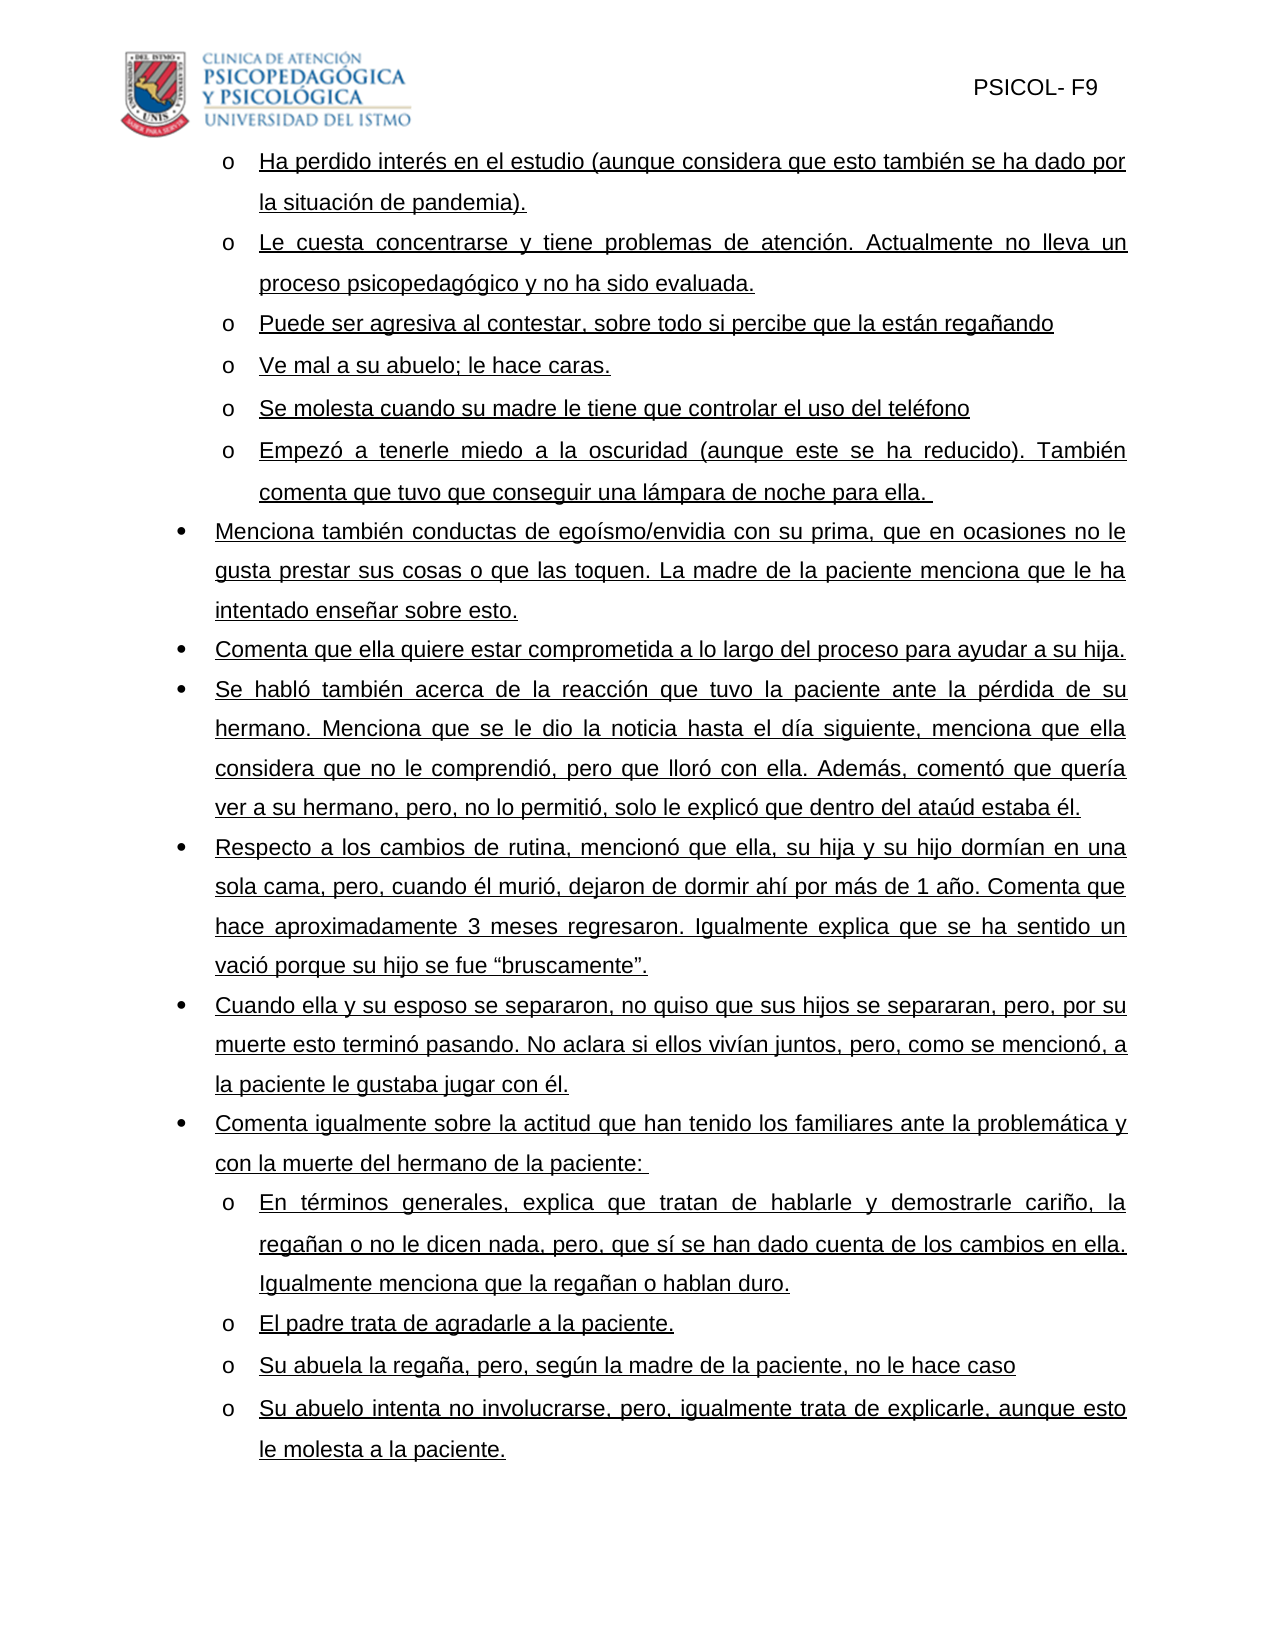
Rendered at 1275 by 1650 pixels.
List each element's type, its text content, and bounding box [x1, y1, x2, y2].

list Comenta igualmente sobre la actitud que han tenido los familiares ante la problemática y con la muerte del hermano de la paciente: [177, 1110, 1127, 1176]
list Comenta que ella quiere estar comprometida a lo largo del proceso para ayudar a su hija. [177, 636, 1127, 663]
list Puede ser agresiva al contestar, sobre todo si percibe que la están regañando [221, 309, 1127, 338]
list Respecto a los cambios de rutina, mencionó que ella, su hija y su hijo dormían en una sola cama, pero, cuando él murió, dejaron de dormir ahí por más de 1 año. Comenta que hace aproximadamente 3 meses regresaron. Igualmente explica que se ha sentido un vació porque su hijo se fue “bruscamente”. [177, 834, 1127, 979]
list El padre trata de agradarle a la paciente. [221, 1309, 1127, 1338]
list En términos generales, explica que tratan de hablarle y demostrarle cariño, la regañan o no le dicen nada, pero, que sí se han dado cuenta de los cambios en ella. Igualmente menciona que la regañan o hablan duro. [221, 1189, 1127, 1296]
list Ha perdido interés en el estudio (aunque considera que esto también se ha dado por la situación de pandemia). [221, 148, 1127, 216]
list Ve mal a su abuelo; le hace caras. [221, 352, 1127, 380]
list Menciona también conductas de egoísmo/envidia con su prima, que en ocasiones no le gusta prestar sus cosas o que las toquen. La madre de la paciente menciona que le ha intentado enseñar sobre esto. [177, 518, 1127, 623]
picture [65, 20, 437, 148]
list Su abuelo intenta no involucrarse, pero, igualmente trata de explicarle, aunque esto le molesta a la paciente. [221, 1394, 1127, 1462]
list Su abuela la regaña, pero, según la madre de la paciente, no le hace caso [221, 1352, 1127, 1380]
list Se habló también acerca de la reacción que tuvo la paciente ante la pérdida de su hermano. Menciona que se le dio la noticia hasta el día siguiente, menciona que ella considera que no le comprendió, pero que lloró con ella. Además, comentó que quería ver a su hermano, pero, no lo permitió, solo le explicó que dentro del ataúd estaba él. [177, 676, 1127, 821]
list Le cuesta concentrarse y tiene problemas de atención. Actualmente no lleva un proceso psicopedagógico y no ha sido evaluada. [221, 229, 1127, 296]
list Cuando ella y su esposo se separaron, no quiso que sus hijos se separaran, pero, por su muerte esto terminó pasando. No aclara si ellos vivían juntos, pero, como se mencionó, a la paciente le gustaba jugar con él. [177, 992, 1127, 1097]
list Se molesta cuando su madre le tiene que controlar el uso del teléfono [221, 394, 1127, 423]
list Empezó a tenerle miedo a la oscuridad (aunque este se ha reducido). También comenta que tuvo que conseguir una lámpara de noche para ella. [221, 437, 1127, 505]
